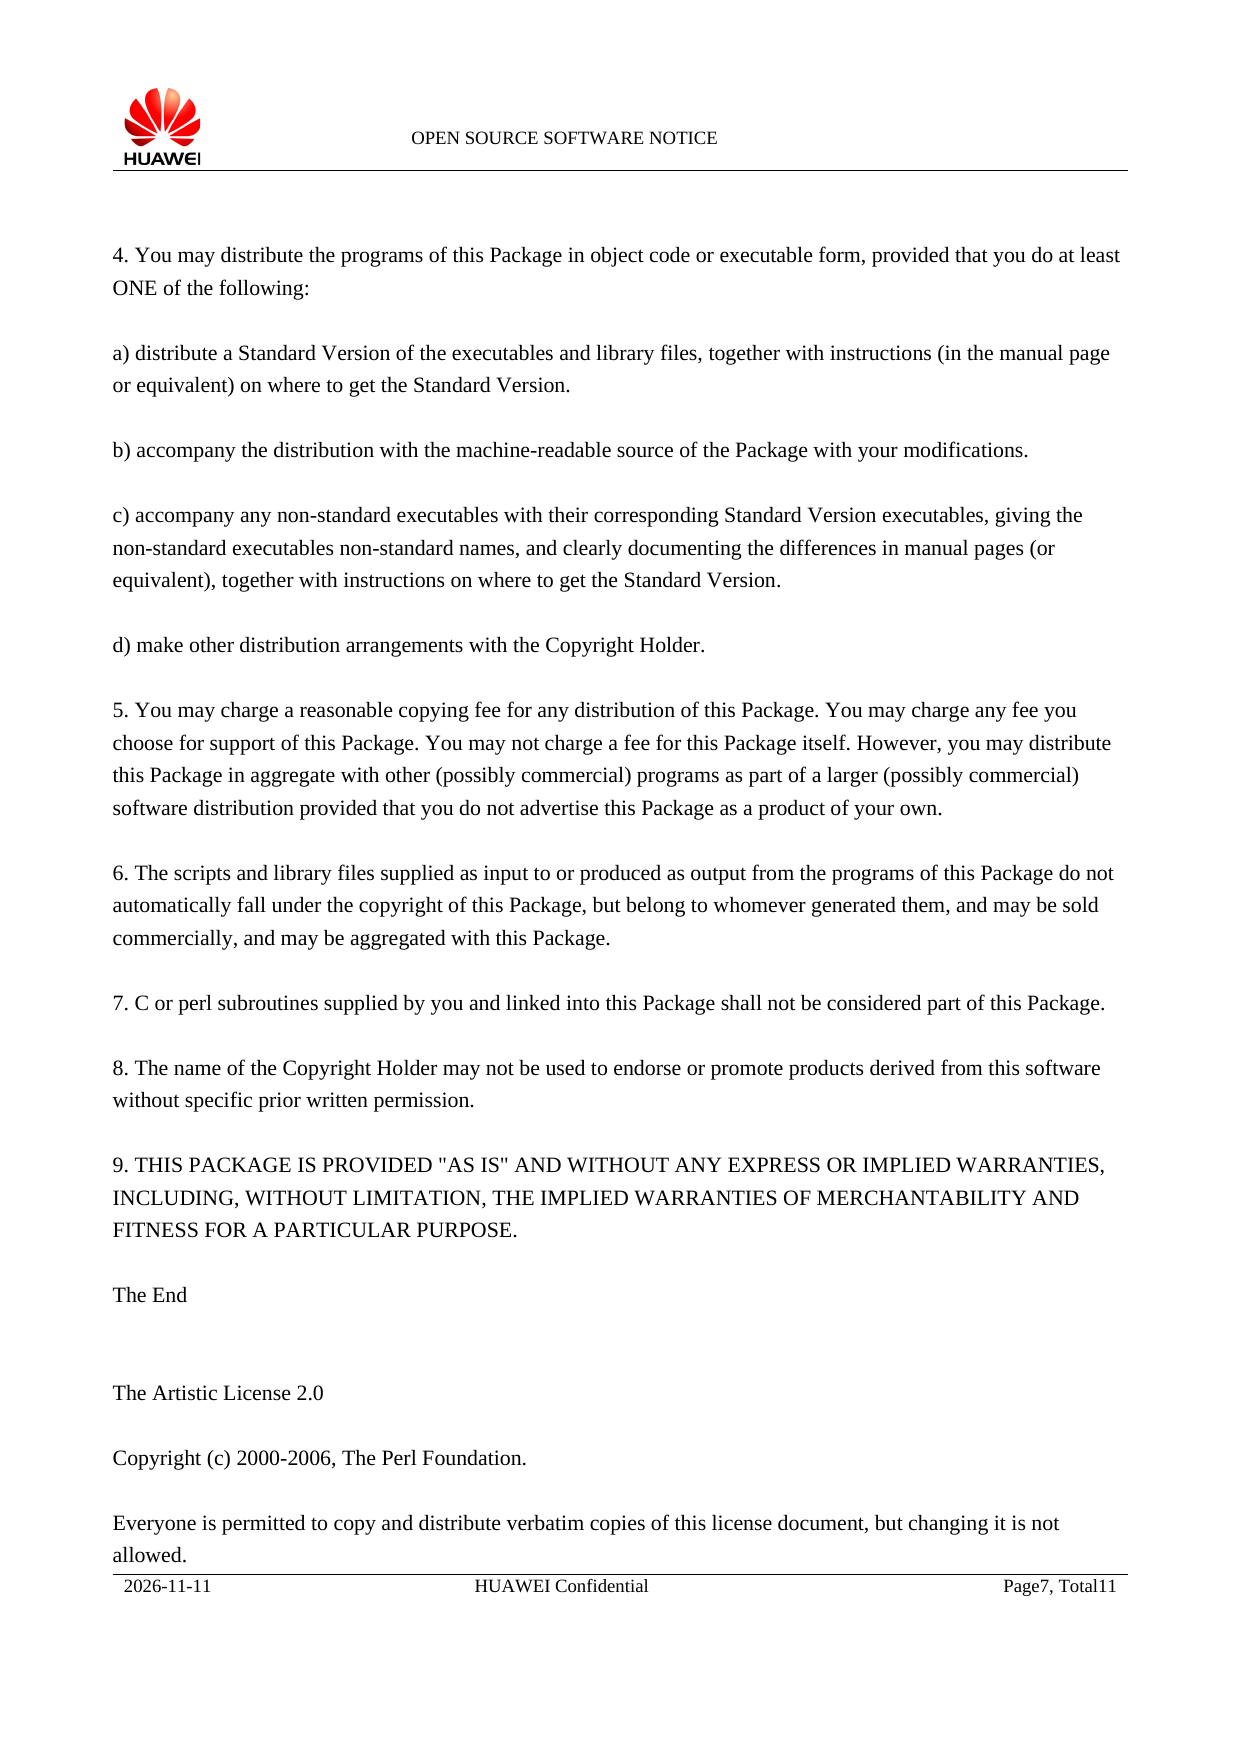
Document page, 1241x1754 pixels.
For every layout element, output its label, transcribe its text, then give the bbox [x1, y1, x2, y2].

text Copyright (c) 2000-2006, The Perl Foundation. [112, 1441, 1128, 1474]
text Everyone is permitted to copy and distribute verbatim copies of this license document, but changing it is not allowed. [112, 1506, 1128, 1571]
picture [124, 88, 201, 165]
